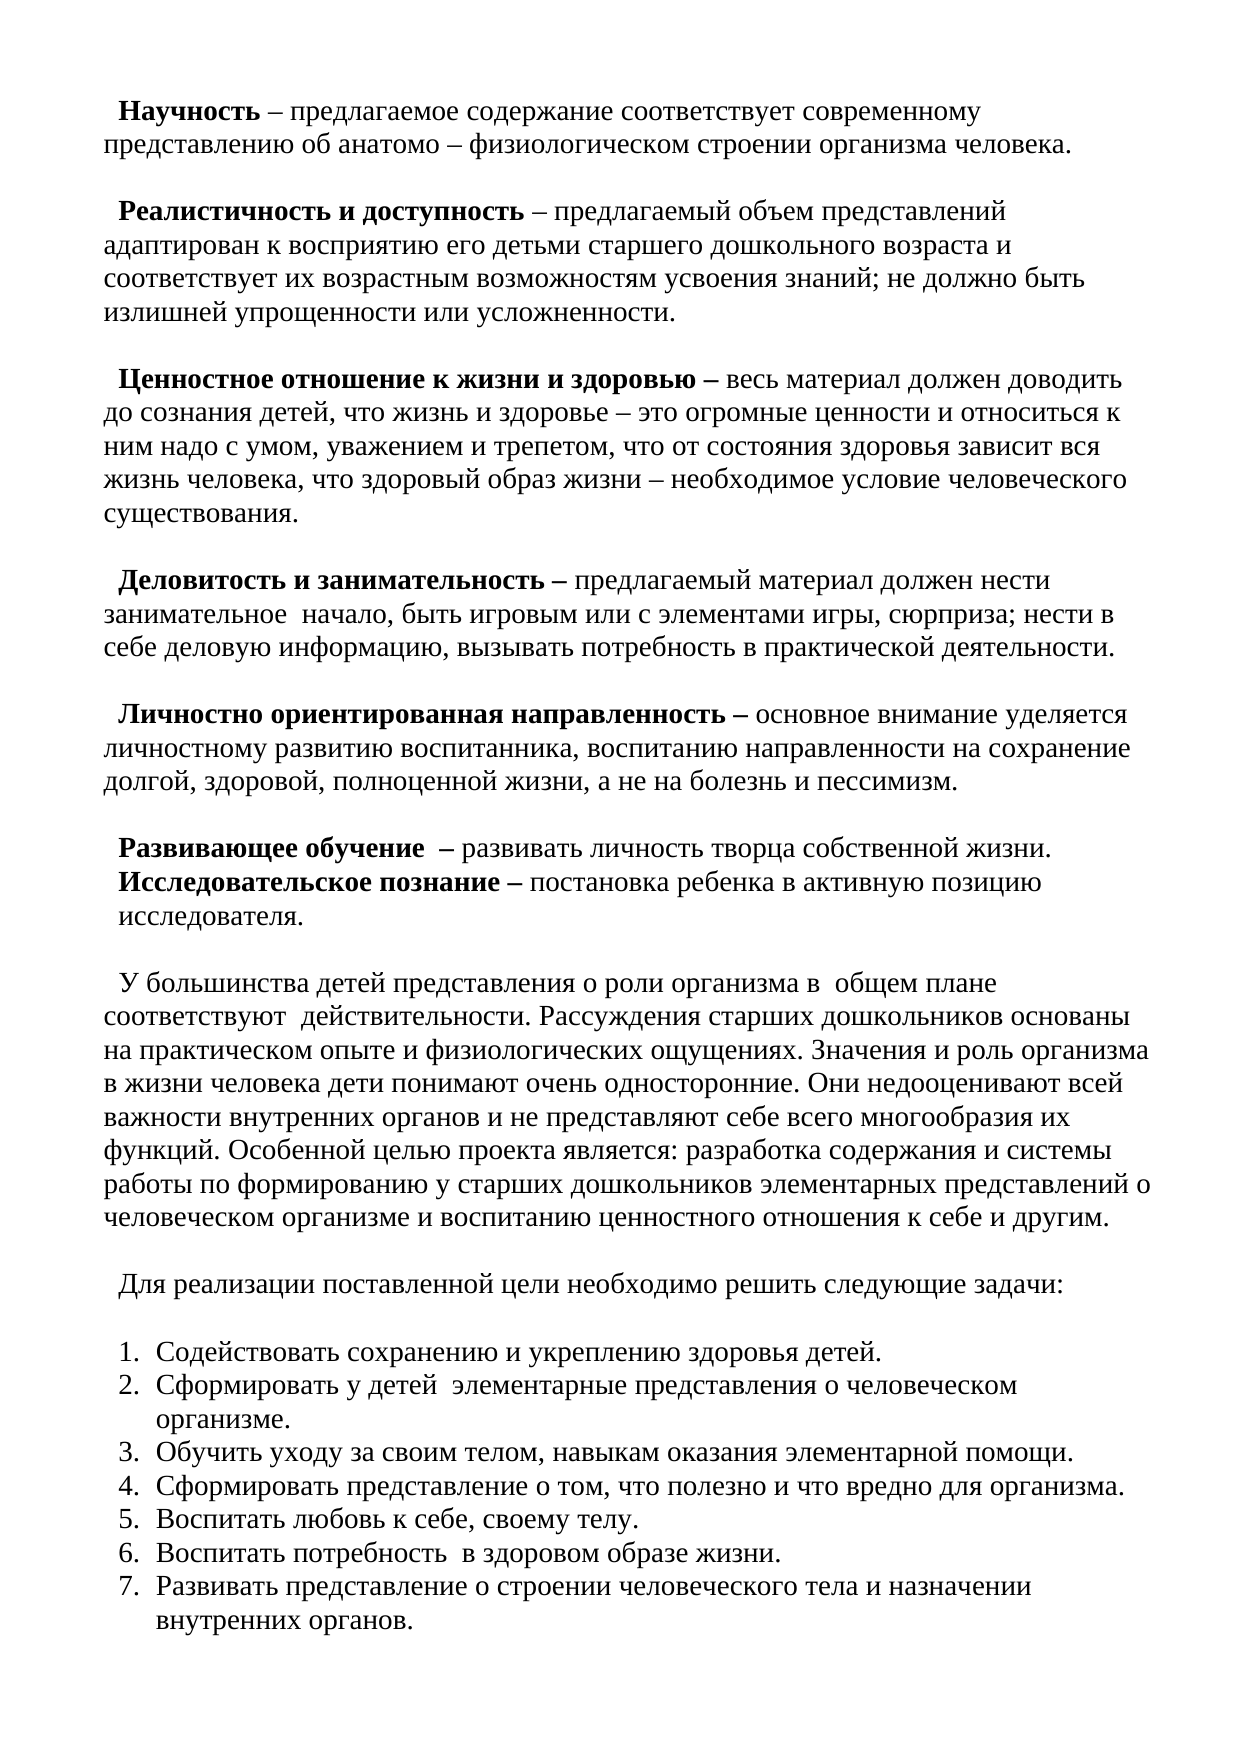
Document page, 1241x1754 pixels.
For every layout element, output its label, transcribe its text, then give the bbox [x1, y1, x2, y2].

list Содействовать сохранению и укреплению здоровья детей. [118, 1334, 1152, 1367]
list Сформировать представление о том, что полезно и что вредно для организма. [118, 1468, 1152, 1501]
text Реалистичность и доступность – предлагаемый объем представлений адаптирован к восприятию его детьми старшего дошкольного возраста и соответствует их возрастным возможностям усвоения знаний; не должно быть излишней упрощенности или усложненности. [103, 193, 1152, 327]
list Обучить уходу за своим телом, навыкам оказания элементарной помощи. [118, 1434, 1152, 1468]
text Научность – предлагаемое содержание соответствует современному представлению об анатомо – физиологическом строении организма человека. [103, 93, 1152, 160]
list Сформировать у детей элементарные представления о человеческом организме. [118, 1367, 1152, 1434]
list Развивать представление о строении человеческого тела и назначении внутренних органов. [118, 1568, 1152, 1636]
text Ценностное отношение к жизни и здоровью – весь материал должен доводить до сознания детей, что жизнь и здоровье – это огромные ценности и относиться к ним надо с умом, уважением и трепетом, что от состояния здоровья зависит вся жизнь человека, что здоровый образ жизни – необходимое условие человеческого существования. [103, 361, 1152, 529]
list Воспитать потребность в здоровом образе жизни. [118, 1535, 1152, 1568]
text Для реализации поставленной цели необходимо решить следующие задачи: [103, 1267, 1152, 1300]
list Воспитать любовь к себе, своему телу. [118, 1501, 1152, 1535]
text Развивающее обучение – развивать личность творца собственной жизни. Исследовательское познание – постановка ребенка в активную позицию исследователя. [118, 831, 1152, 931]
text Деловитость и занимательность – предлагаемый материал должен нести занимательное начало, быть игровым или с элементами игры, сюрприза; нести в себе деловую информацию, вызывать потребность в практической деятельности. [103, 562, 1152, 663]
text Личностно ориентированная направленность – основное внимание уделяется личностному развитию воспитанника, воспитанию направленности на сохранение долгой, здоровой, полноценной жизни, а не на болезнь и пессимизм. [103, 696, 1152, 797]
text У большинства детей представления о роли организма в общем плане соответствуют действительности. Рассуждения старших дошкольников основаны на практическом опыте и физиологических ощущениях. Значения и роль организма в жизни человека дети понимают очень односторонние. Они недооценивают всей важности внутренних органов и не представляют себе всего многообразия их функций. Особенной целью проекта является: разработка содержания и системы работы по формированию у старших дошкольников элементарных представлений о человеческом организме и воспитанию ценностного отношения к себе и другим. [103, 965, 1152, 1233]
